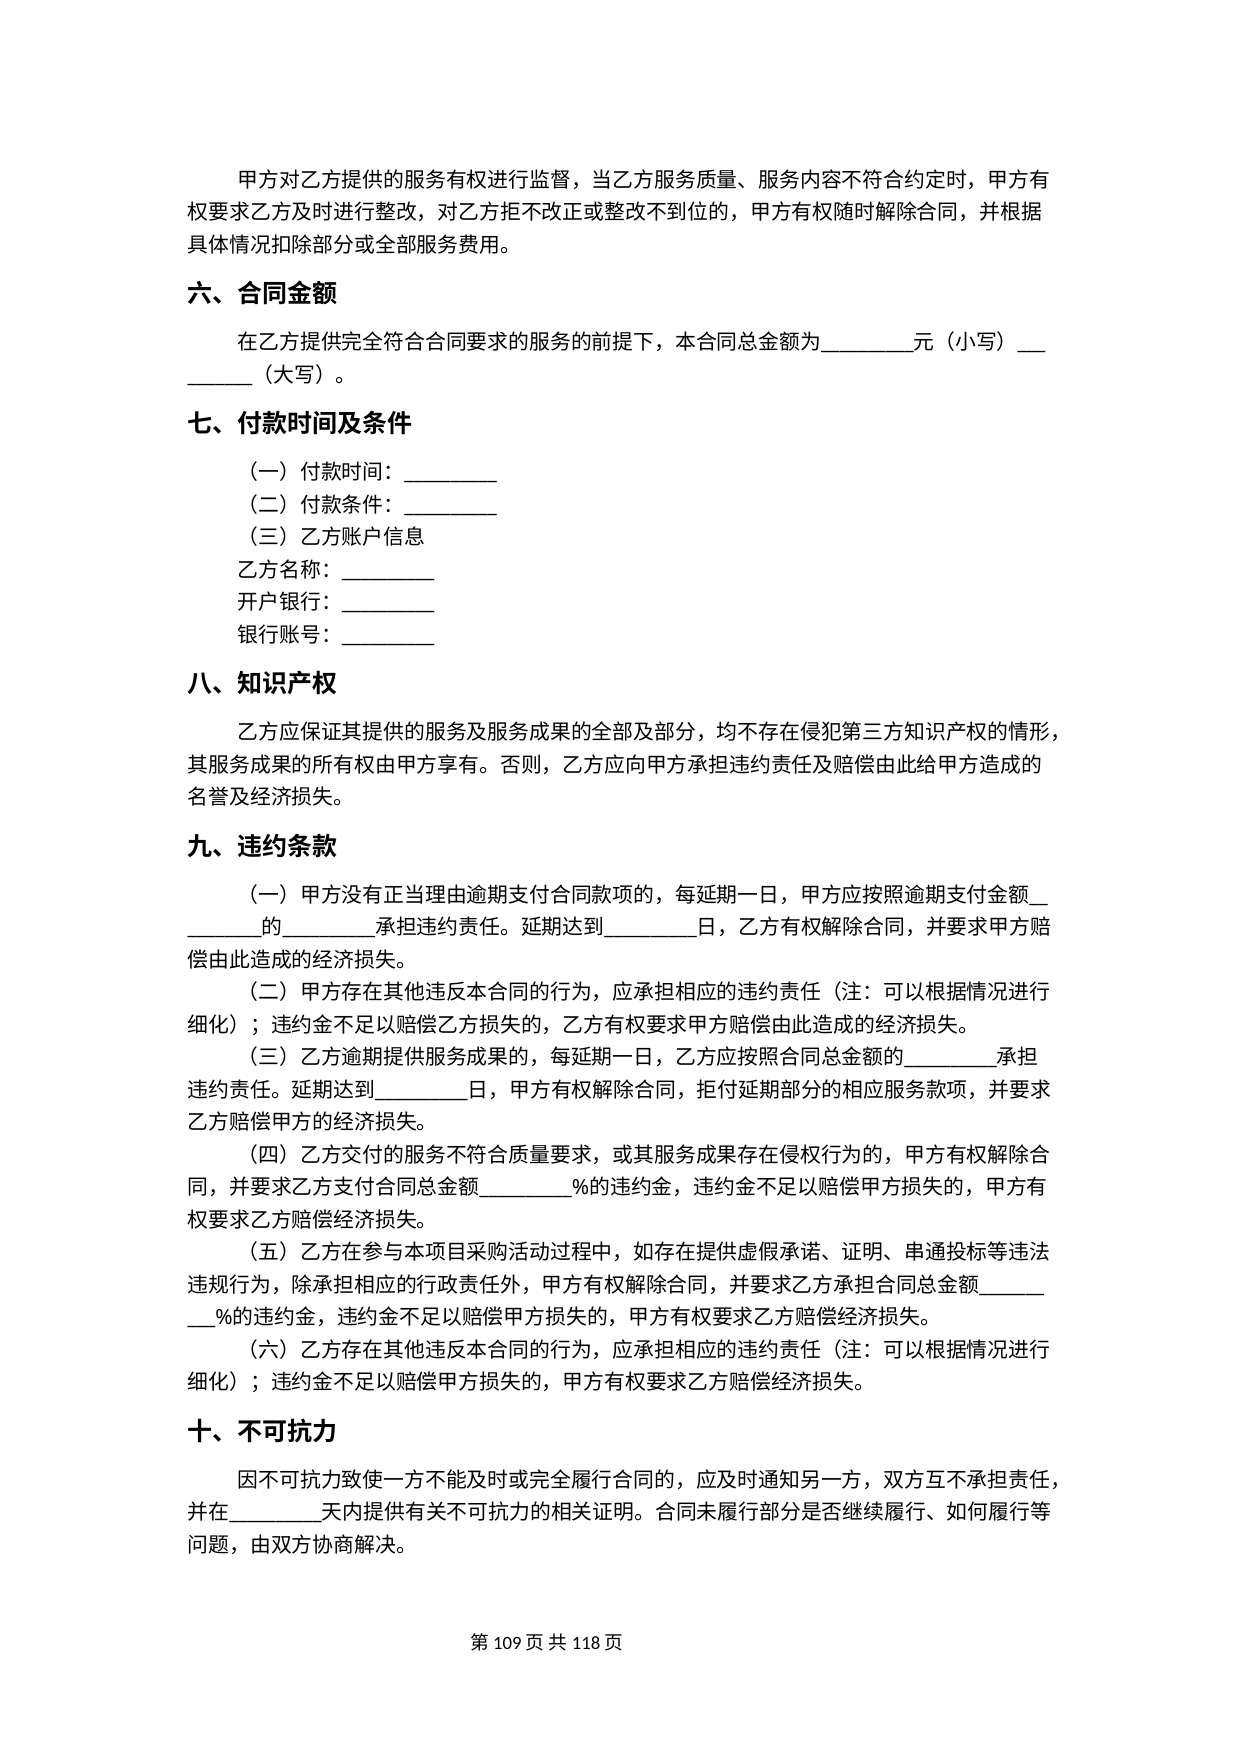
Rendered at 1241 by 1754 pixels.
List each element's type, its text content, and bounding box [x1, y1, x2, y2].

text 乙方名称：__________ [187, 552, 1053, 584]
text 八、知识产权 [187, 649, 1053, 714]
text 七、付款时间及条件 [187, 389, 1053, 454]
text 在乙方提供完全符合合同要求的服务的前提下，本合同总金额为__________元（小写）__________（大写）。 [187, 324, 1053, 389]
text （二）付款条件：__________ [187, 487, 1053, 519]
text （四）乙方交付的服务不符合质量要求，或其服务成果存在侵权行为的，甲方有权解除合同，并要求乙方支付合同总金额__________%的违约金，违约金不足以赔偿甲方损失的，甲方有权要求乙方赔偿经济损失。 [187, 1137, 1053, 1234]
text 九、违约条款 [187, 812, 1053, 877]
text （一）付款时间：__________ [187, 454, 1053, 487]
text 银行账号：__________ [187, 617, 1053, 649]
text 甲方对乙方提供的服务有权进行监督，当乙方服务质量、服务内容不符合约定时，甲方有权要求乙方及时进行整改，对乙方拒不改正或整改不到位的，甲方有权随时解除合同，并根据具体情况扣除部分或全部服务费用。 [187, 162, 1053, 259]
text 十、不可抗力 [187, 1397, 1053, 1462]
text （三）乙方账户信息 [187, 519, 1053, 552]
text （五）乙方在参与本项目采购活动过程中，如存在提供虚假承诺、证明、串通投标等违法违规行为，除承担相应的行政责任外，甲方有权解除合同，并要求乙方承担合同总金额__________%的违约金，违约金不足以赔偿甲方损失的，甲方有权要求乙方赔偿经济损失。 [187, 1234, 1053, 1332]
text 六、合同金额 [187, 259, 1053, 324]
text 乙方应保证其提供的服务及服务成果的全部及部分，均不存在侵犯第三方知识产权的情形，其服务成果的所有权由甲方享有。否则，乙方应向甲方承担违约责任及赔偿由此给甲方造成的名誉及经济损失。 [187, 714, 1053, 812]
text （六）乙方存在其他违反本合同的行为，应承担相应的违约责任（注：可以根据情况进行细化）；违约金不足以赔偿甲方损失的，甲方有权要求乙方赔偿经济损失。 [187, 1332, 1053, 1397]
text 开户银行：__________ [187, 584, 1053, 617]
text （三）乙方逾期提供服务成果的，每延期一日，乙方应按照合同总金额的__________承担违约责任。延期达到__________日，甲方有权解除合同，拒付延期部分的相应服务款项，并要求乙方赔偿甲方的经济损失。 [187, 1039, 1053, 1137]
text （二）甲方存在其他违反本合同的行为，应承担相应的违约责任（注：可以根据情况进行细化）；违约金不足以赔偿乙方损失的，乙方有权要求甲方赔偿由此造成的经济损失。 [187, 974, 1053, 1039]
text （一）甲方没有正当理由逾期支付合同款项的，每延期一日，甲方应按照逾期支付金额__________的__________承担违约责任。延期达到__________日，乙方有权解除合同，并要求甲方赔偿由此造成的经济损失。 [187, 877, 1053, 974]
text 因不可抗力致使一方不能及时或完全履行合同的，应及时通知另一方，双方互不承担责任，并在__________天内提供有关不可抗力的相关证明。合同未履行部分是否继续履行、如何履行等问题，由双方协商解决。 [187, 1462, 1053, 1559]
